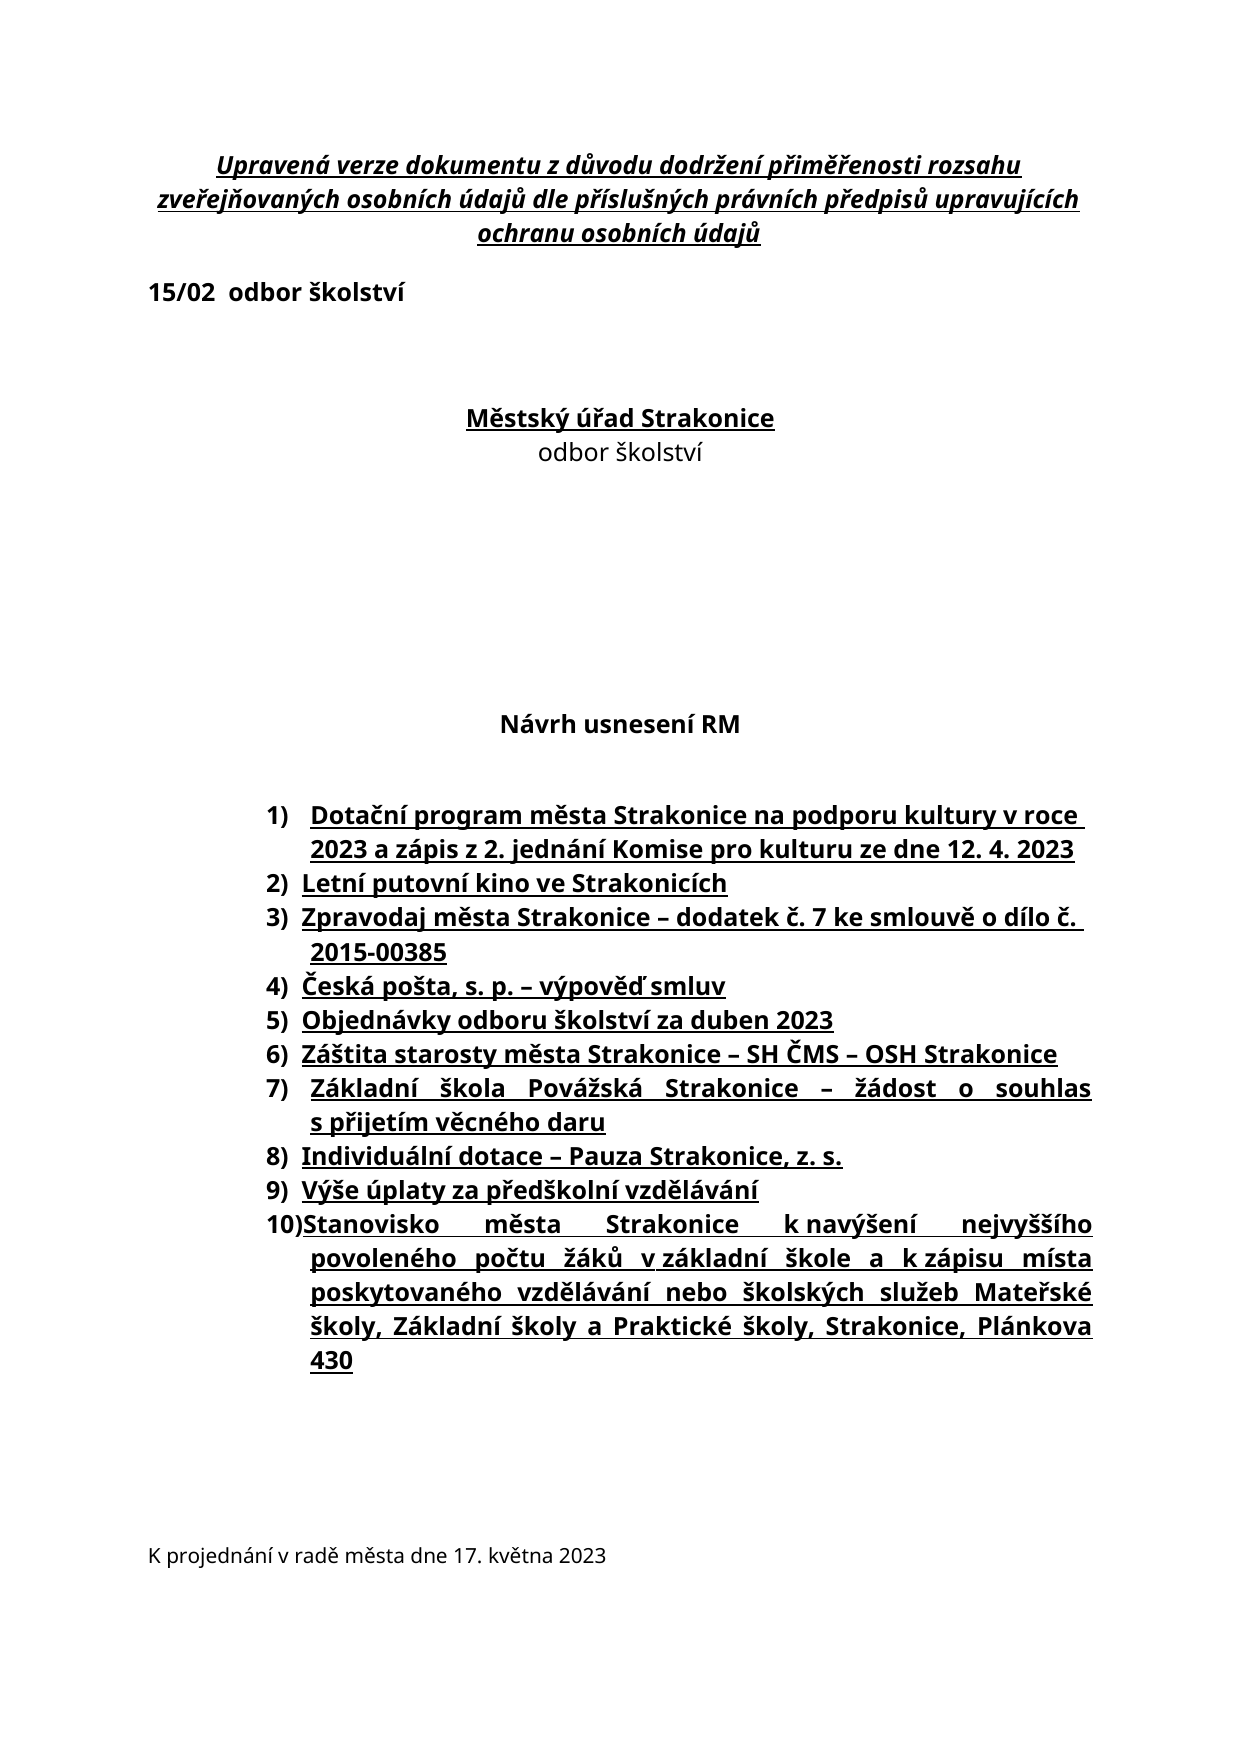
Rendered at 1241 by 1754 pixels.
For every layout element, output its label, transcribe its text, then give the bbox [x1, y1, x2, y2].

text 9) Výše úplaty za předškolní vzdělávání [266, 1173, 1093, 1207]
subtitle 15/02 odbor školství [148, 275, 1093, 309]
text 2) Letní putovní kino ve Strakonicích [266, 866, 1093, 900]
text 8) Individuální dotace – Pauza Strakonice, z. s. [266, 1138, 1093, 1173]
text 1) Dotační program města Strakonice na podporu kultury v roce 2023 a zápis z 2. jednání Komise pro kulturu ze dne 12. 4. 2023 [266, 798, 1093, 866]
text 6) Záštita starosty města Strakonice – SH ČMS – OSH Strakonice [266, 1036, 1093, 1070]
text 7) Základní škola Povážská Strakonice – žádost o souhlas s přijetím věcného daru [266, 1070, 1093, 1138]
text 3) Zpravodaj města Strakonice – dodatek č. 7 ke smlouvě o dílo č. 2015-00385 [266, 900, 1093, 968]
text 10)Stanovisko města Strakonice k navýšení nejvyššího povoleného počtu žáků v základní škole a k zápisu místa poskytovaného vzdělávání nebo školských služeb Mateřské školy, Základní školy a Praktické školy, Strakonice, Plánkova 430 [266, 1207, 1093, 1377]
text K projednání v radě města dne 17. května 2023 [148, 1542, 1093, 1570]
text 4) Česká pošta, s. p. – výpověď smluv [266, 968, 1093, 1002]
text 5) Objednávky odboru školství za duben 2023 [266, 1002, 1093, 1036]
text Návrh usnesení RM [148, 707, 1093, 741]
text Městský úřad Strakonice [148, 400, 1093, 434]
text odbor školství [148, 434, 1093, 468]
text Upravená verze dokumentu z důvodu dodržení přiměřenosti rozsahu zveřejňovaných osobních údajů dle příslušných právních předpisů upravujících ochranu osobních údajů [148, 148, 1093, 250]
